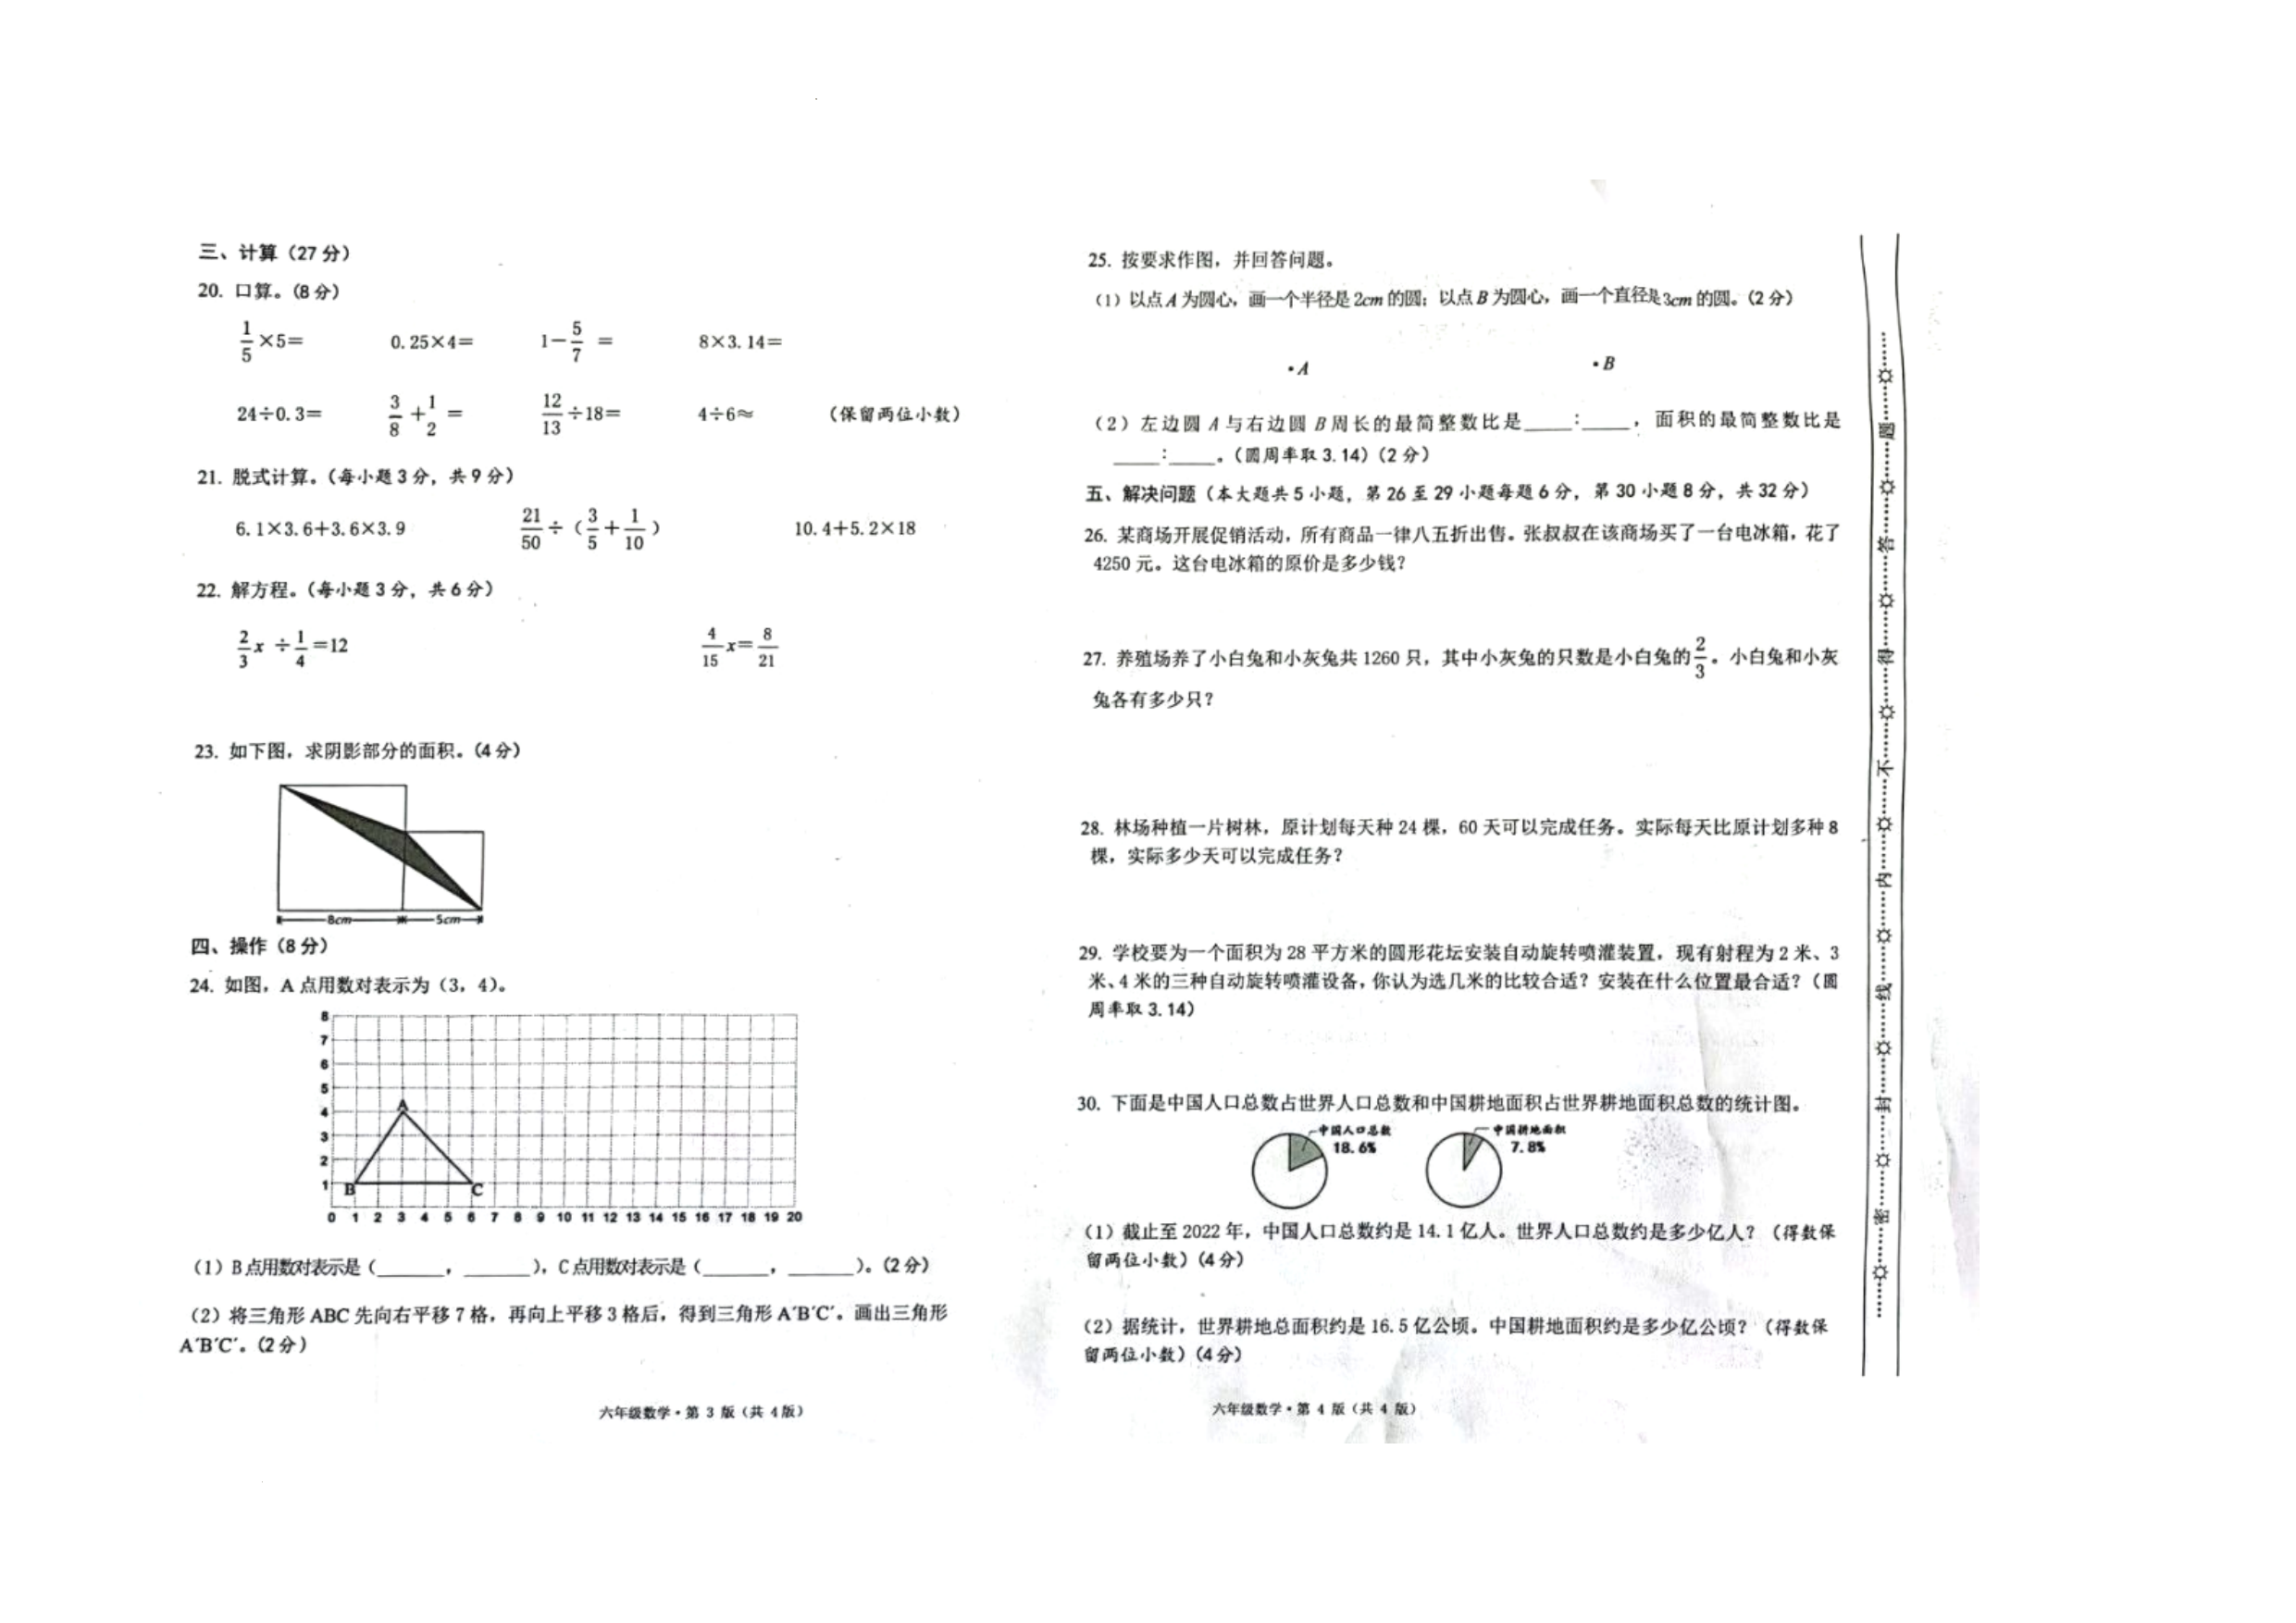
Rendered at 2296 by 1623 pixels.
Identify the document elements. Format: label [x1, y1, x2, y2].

picture [139, 180, 1980, 1443]
